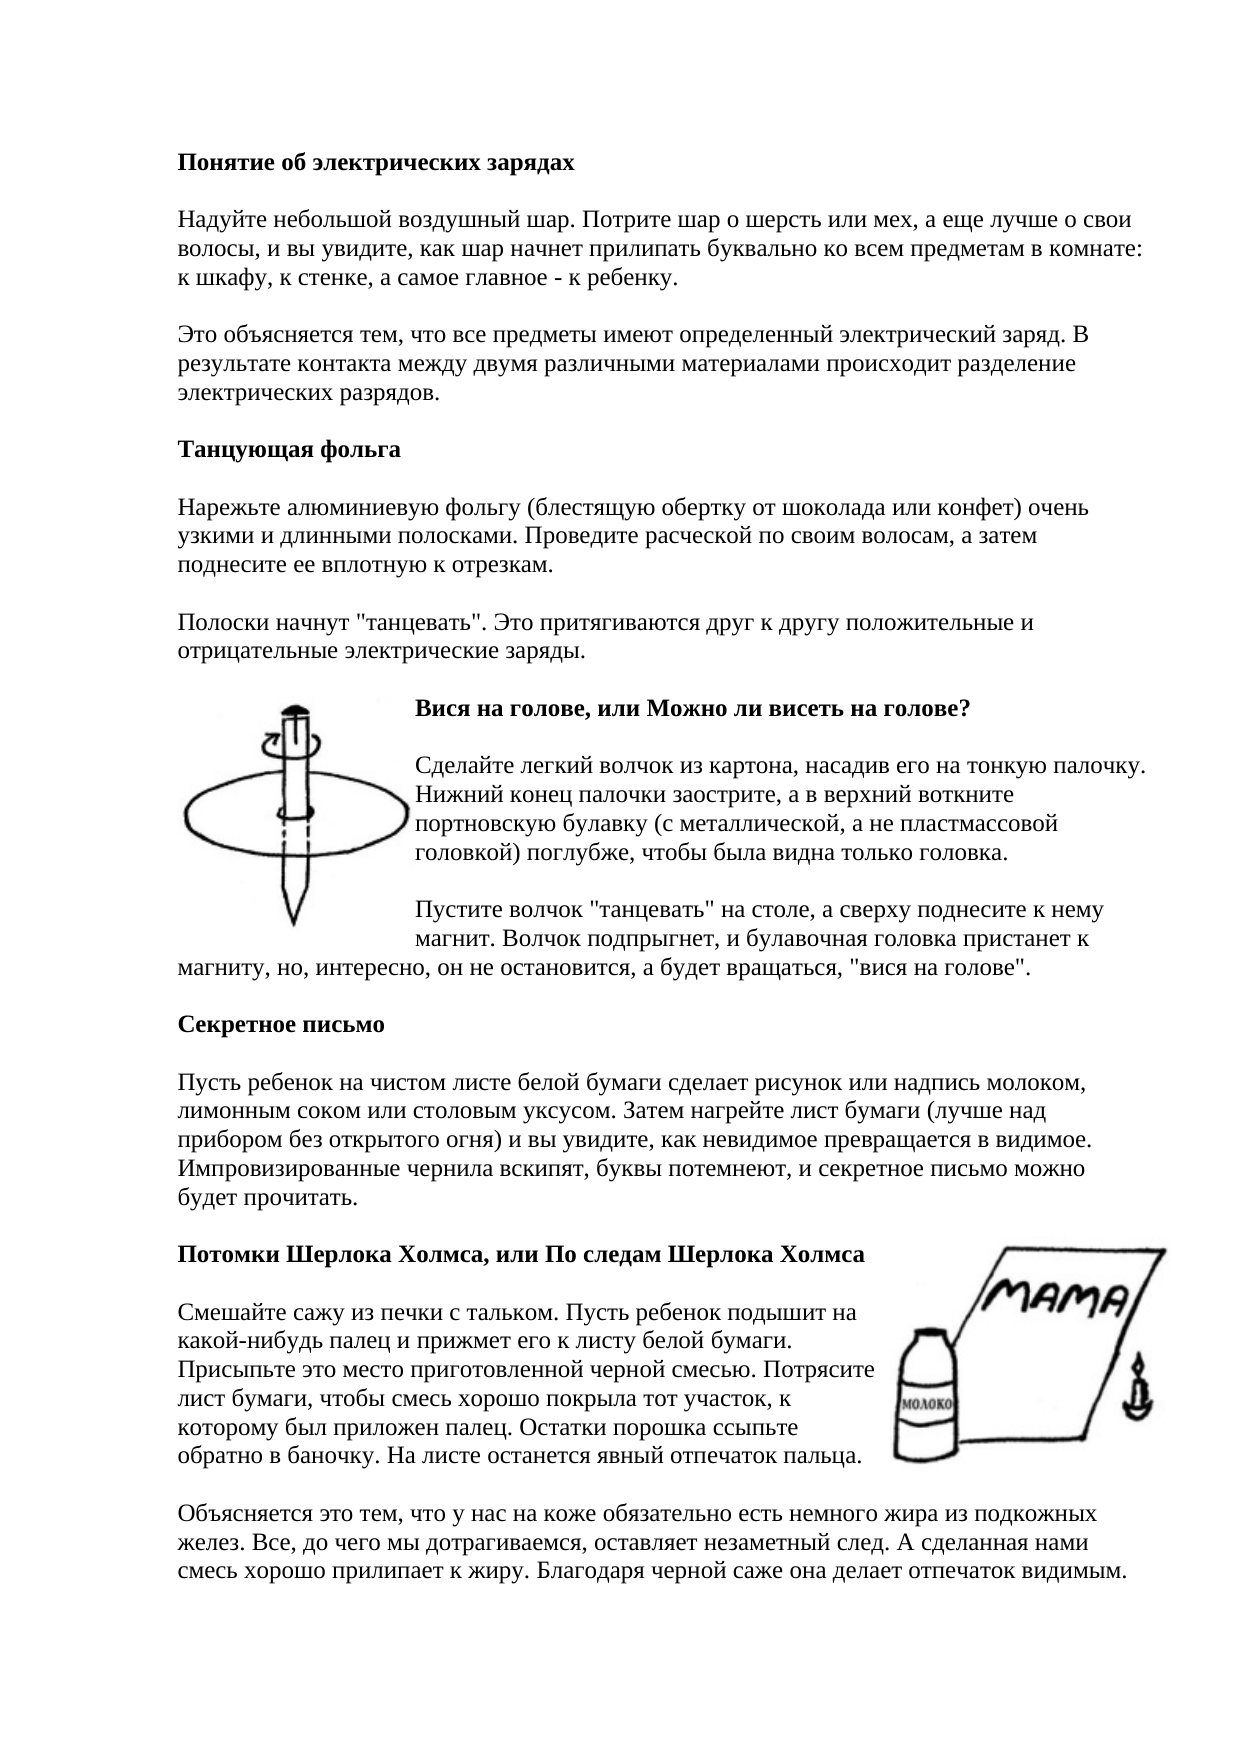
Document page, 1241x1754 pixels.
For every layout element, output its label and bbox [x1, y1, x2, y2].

picture [177, 696, 415, 932]
text [177, 118, 1152, 1613]
picture [889, 1236, 1171, 1472]
